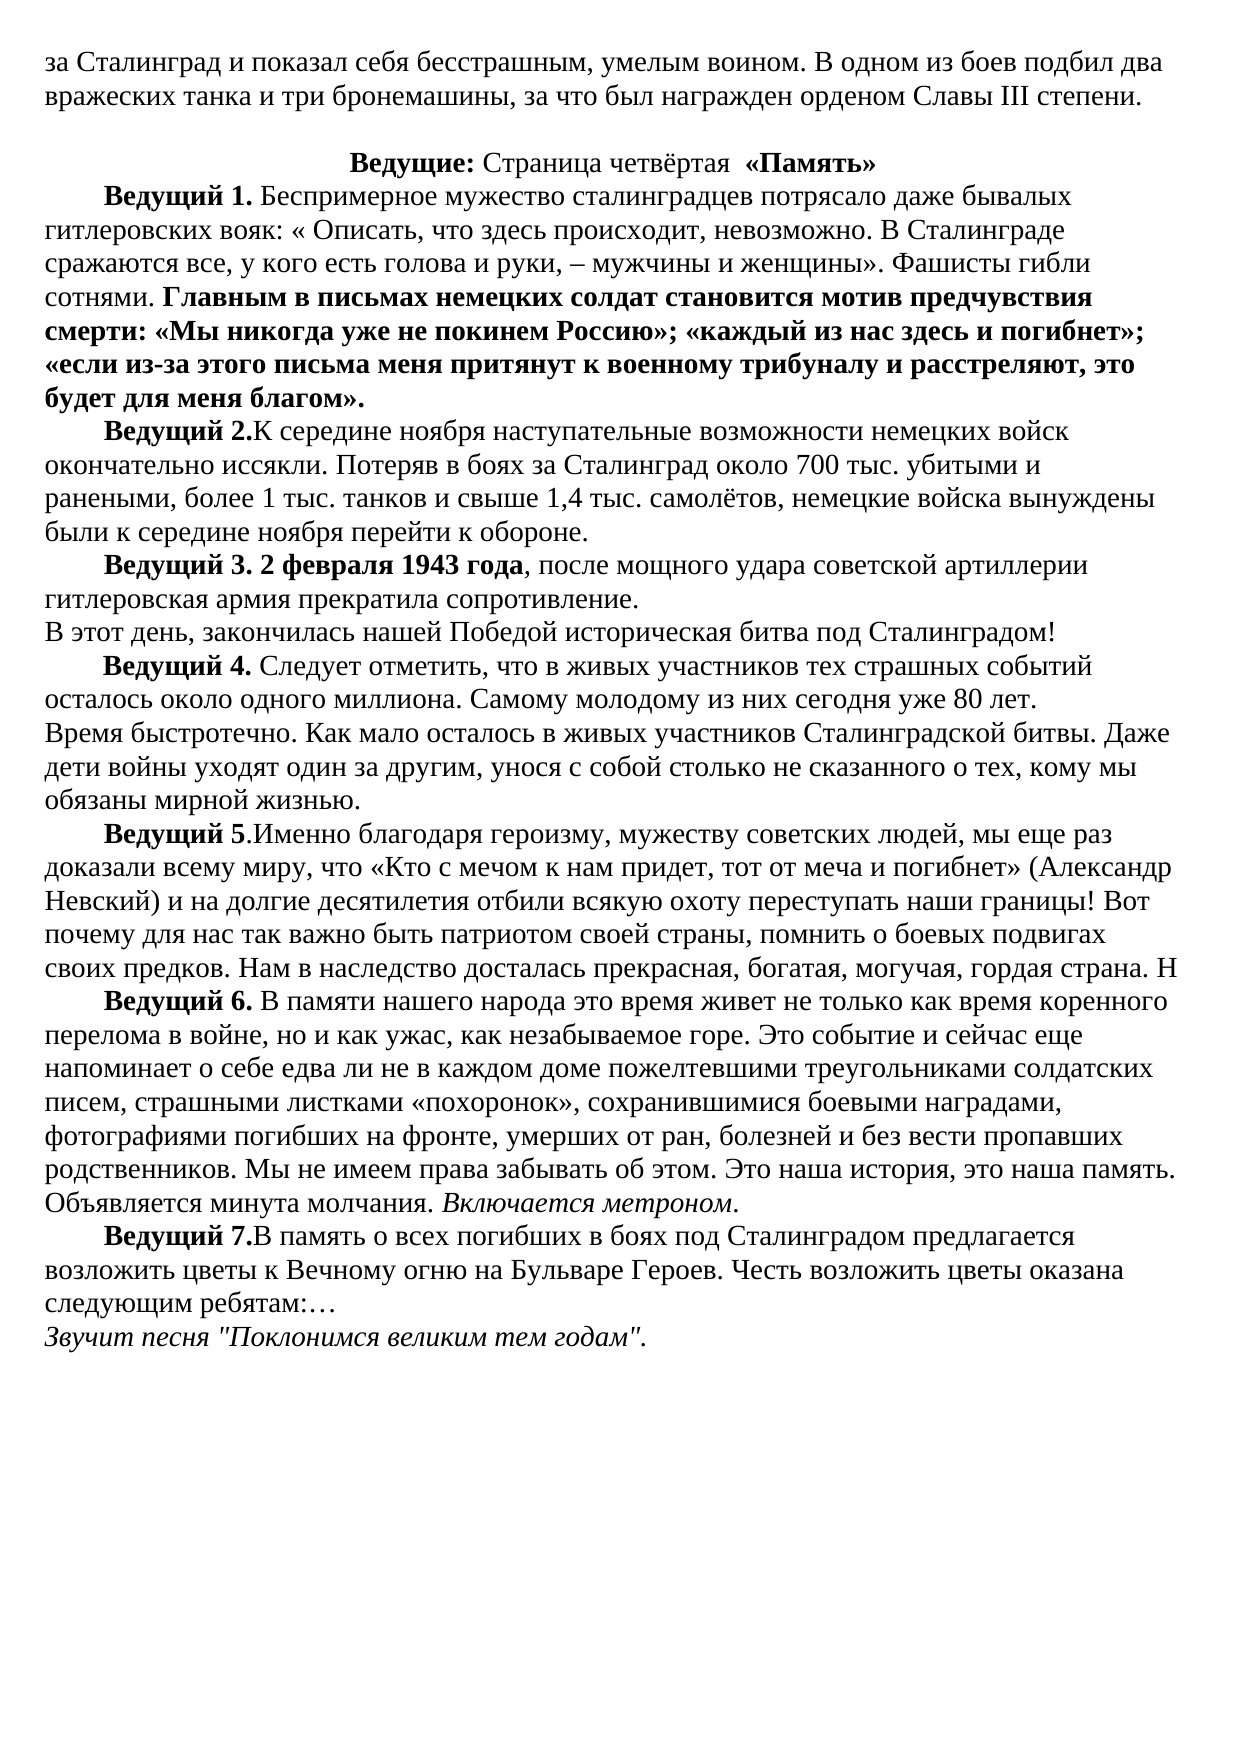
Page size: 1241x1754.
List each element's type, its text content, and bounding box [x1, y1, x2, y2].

text Ведущий 7.В память о всех погибших в боях под Сталинградом предлагается возложить цветы к Вечному огню на Бульваре Героев. Честь возложить цветы оказана следующим ребятам:… [44, 1218, 1181, 1319]
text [44, 44, 1181, 111]
text Ведущий 5.Именно благодаря героизму, мужеству советских людей, мы еще раз доказали всему миру, что «Кто с мечом к нам придет, тот от меча и погибнет» (Александр Невский) и на долгие десятилетия отбили всякую охоту переступать наши границы! Вот почему для нас так важно быть патриотом своей страны, помнить о боевых подвигах своих предков. Нам в наследство досталась прекрасная, богатая, могучая, гордая страна. Н [44, 816, 1181, 983]
text Ведущий 4. Следует отметить, что в живых участников тех страшных событий осталось около одного миллиона. Самому молодому из них сегодня уже 80 лет. [44, 648, 1181, 715]
text Время быстротечно. Как мало осталось в живых участников Сталинградской битвы. Даже дети войны уходят один за другим, унося с собой столько не сказанного о тех, кому мы обязаны мирной жизнью. [44, 715, 1181, 816]
text Ведущий 6. В памяти нашего народа это время живет не только как время коренного перелома в войне, но и как ужас, как незабываемое горе. Это событие и сейчас еще напоминает о себе едва ли не в каждом доме пожелтевшими треугольниками солдатских писем, страшными листками «похоронок», сохранившимися боевыми наградами, фотографиями погибших на фронте, умерших от ран, болезней и без вести пропавших родственников. Мы не имеем права забывать об этом. Это наша история, это наша память. [44, 983, 1181, 1185]
text Ведущий 2.К середине ноября наступательные возможности немецких войск окончательно иссякли. Потеряв в боях за Сталинград около 700 тыс. убитыми и ранеными, более 1 тыс. танков и свыше 1,4 тыс. самолётов, немецкие войска вынуждены были к середине ноября перейти к обороне. [44, 413, 1181, 547]
text Ведущие: Страница четвёртая «Память» [44, 145, 1181, 178]
text Ведущий 1. Беспримерное мужество сталинградцев потрясало даже бывалых гитлеровских вояк: « Описать, что здесь происходит, невозможно. В Сталинграде сражаются все, у кого есть голова и руки, – мужчины и женщины». Фашисты гибли сотнями. Главным в письмах немецких солдат становится мотив предчувствия смерти: «Мы никогда уже не покинем Россию»; «каждый из нас здесь и погибнет»; «если из-за этого письма меня притянут к военному трибуналу и расстреляют, это будет для меня благом». [44, 178, 1181, 413]
text Звучит песня "Поклонимся великим тем годам". [44, 1319, 1181, 1352]
text Объявляется минута молчания. Включается метроном. [44, 1185, 1181, 1218]
text Ведущий 3. 2 февраля 1943 года, после мощного удара советской артиллерии гитлеровская армия прекратила сопротивление. В этот день, закончилась нашей Победой историческая битва под Сталинградом! [44, 547, 1181, 648]
